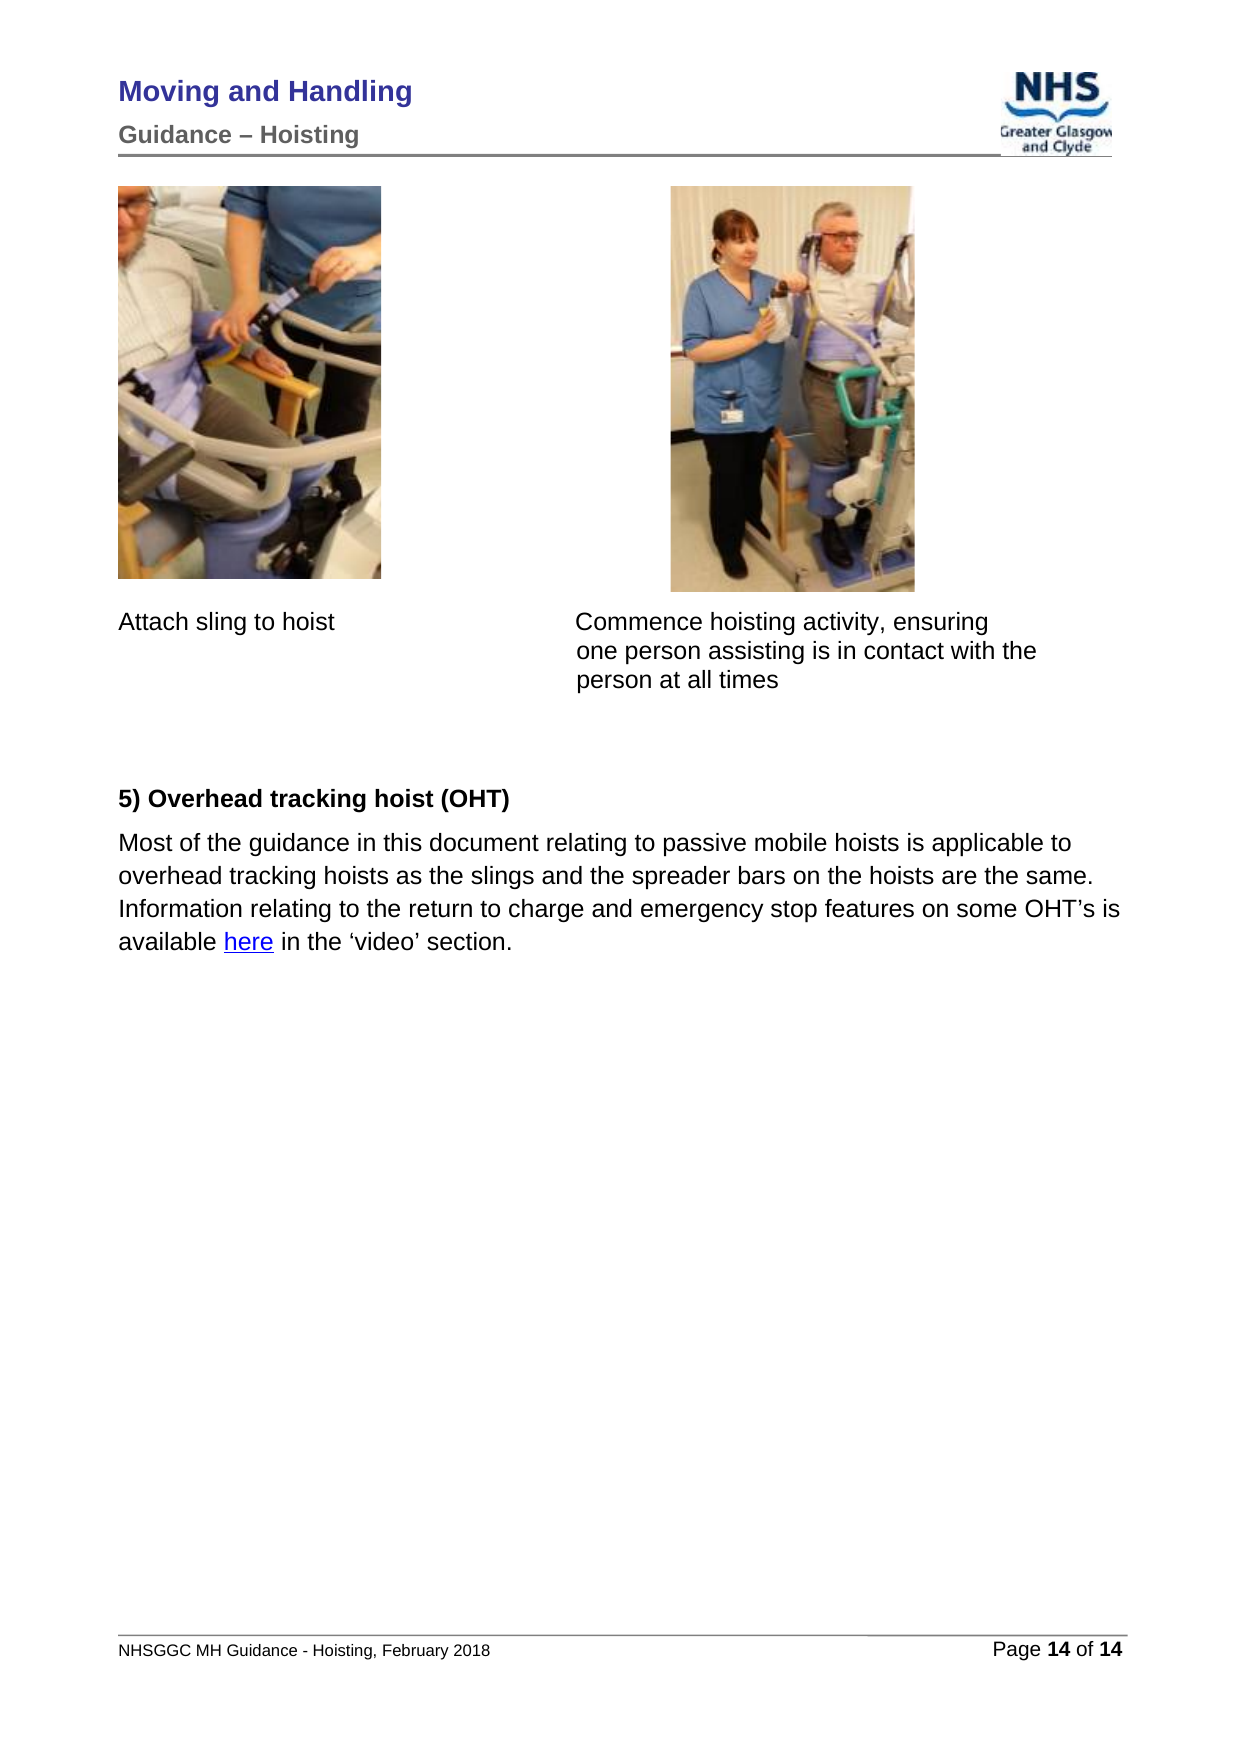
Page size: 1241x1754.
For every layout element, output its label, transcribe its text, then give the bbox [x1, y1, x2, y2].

list Overhead tracking hoist (OHT) [118, 784, 1122, 813]
text Attach sling to hoist Commence hoisting activity, ensuring [118, 607, 1122, 636]
picture [118, 186, 382, 579]
text one person assisting is in contact with the [568, 636, 1122, 665]
picture [670, 186, 915, 592]
text person at all times [568, 665, 1122, 693]
list Most of the guidance in this document relating to passive mobile hoists is applicable to overhead tracking hoists as the slings and the spreader bars on the hoists are the same. Information relating to the return to charge and emergency stop features on some OHT’s is available here in the ‘video’ section. [118, 828, 1122, 955]
picture [999, 72, 1112, 153]
